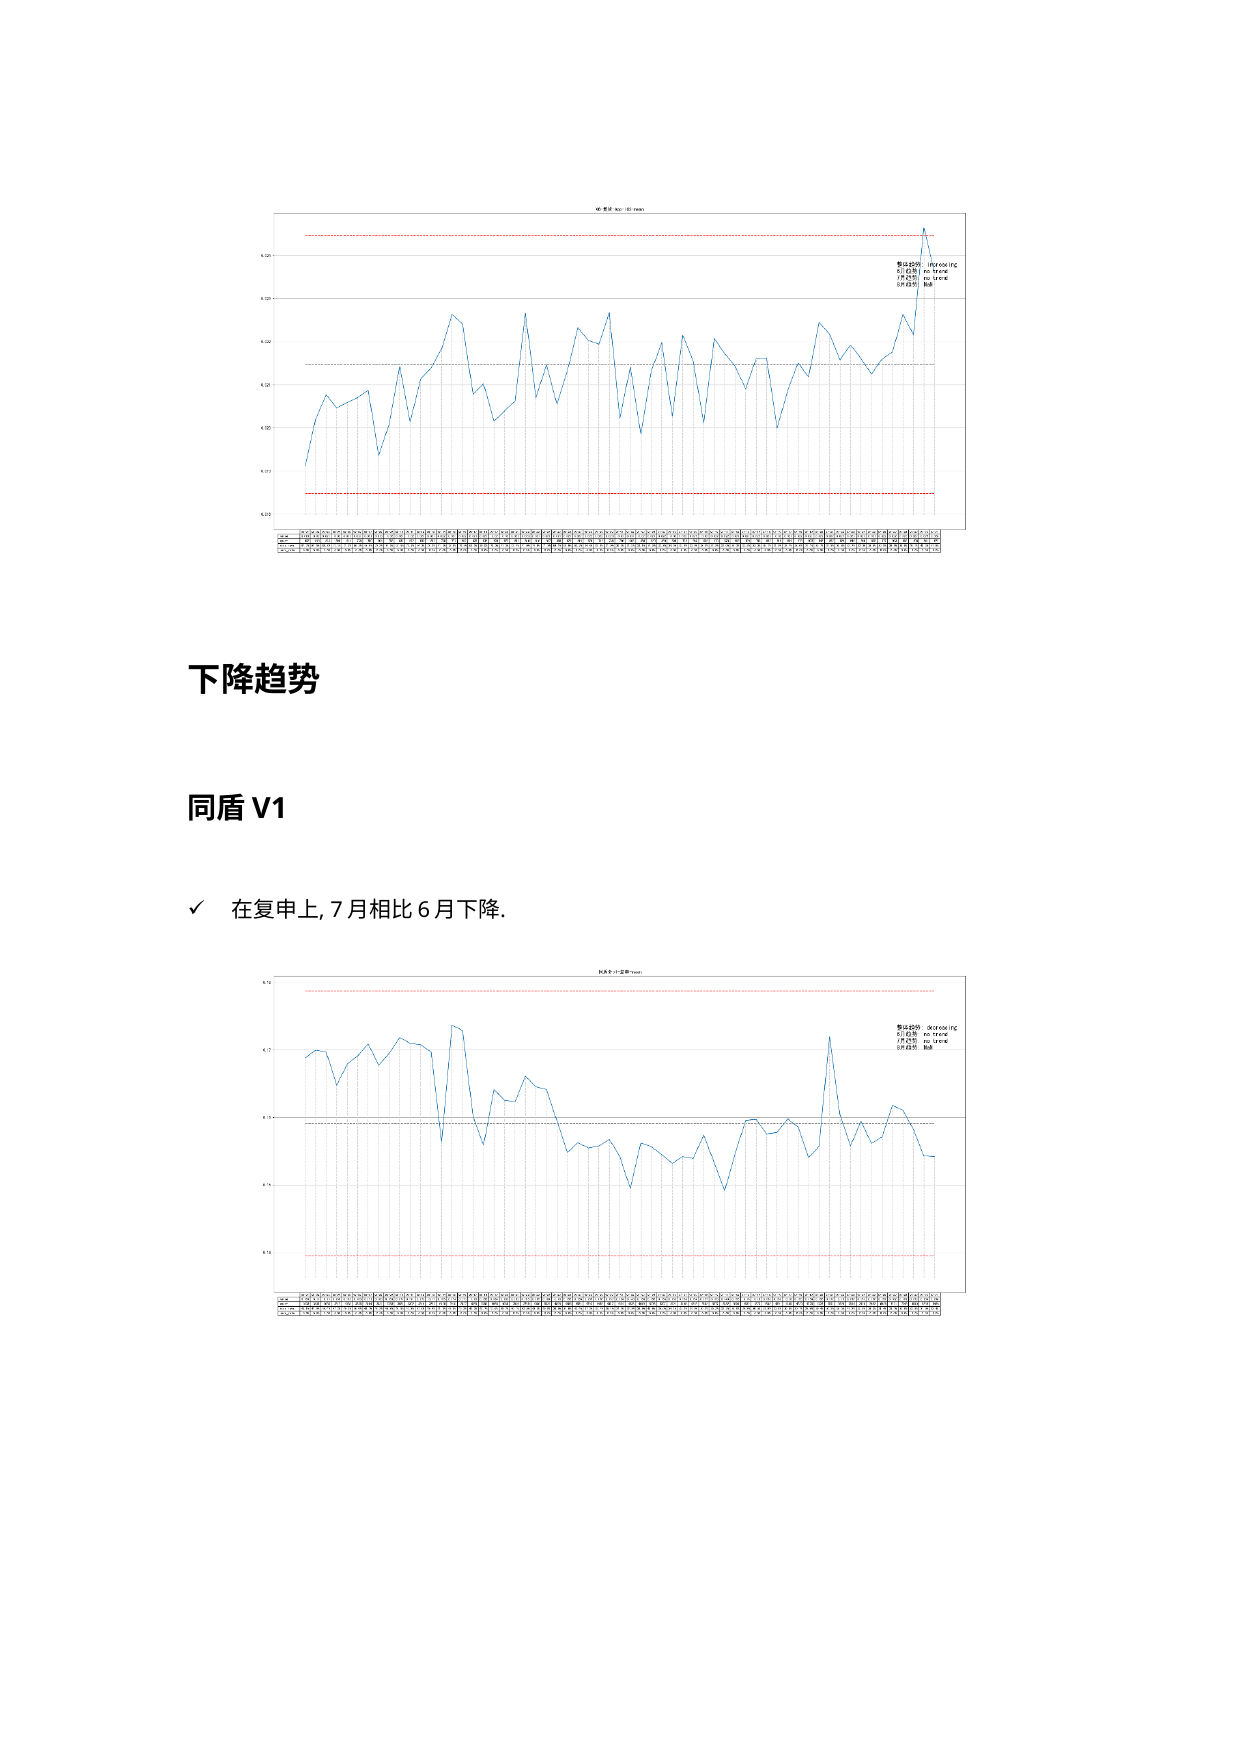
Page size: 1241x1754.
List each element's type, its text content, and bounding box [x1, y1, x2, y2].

picture [187, 162, 1052, 594]
subtitle 下降趋势 [187, 644, 1053, 709]
picture [187, 924, 1052, 1357]
list 在复申上, 7月相比6月下降. [187, 892, 1053, 925]
subtitle 同盾V1 [187, 773, 1053, 838]
